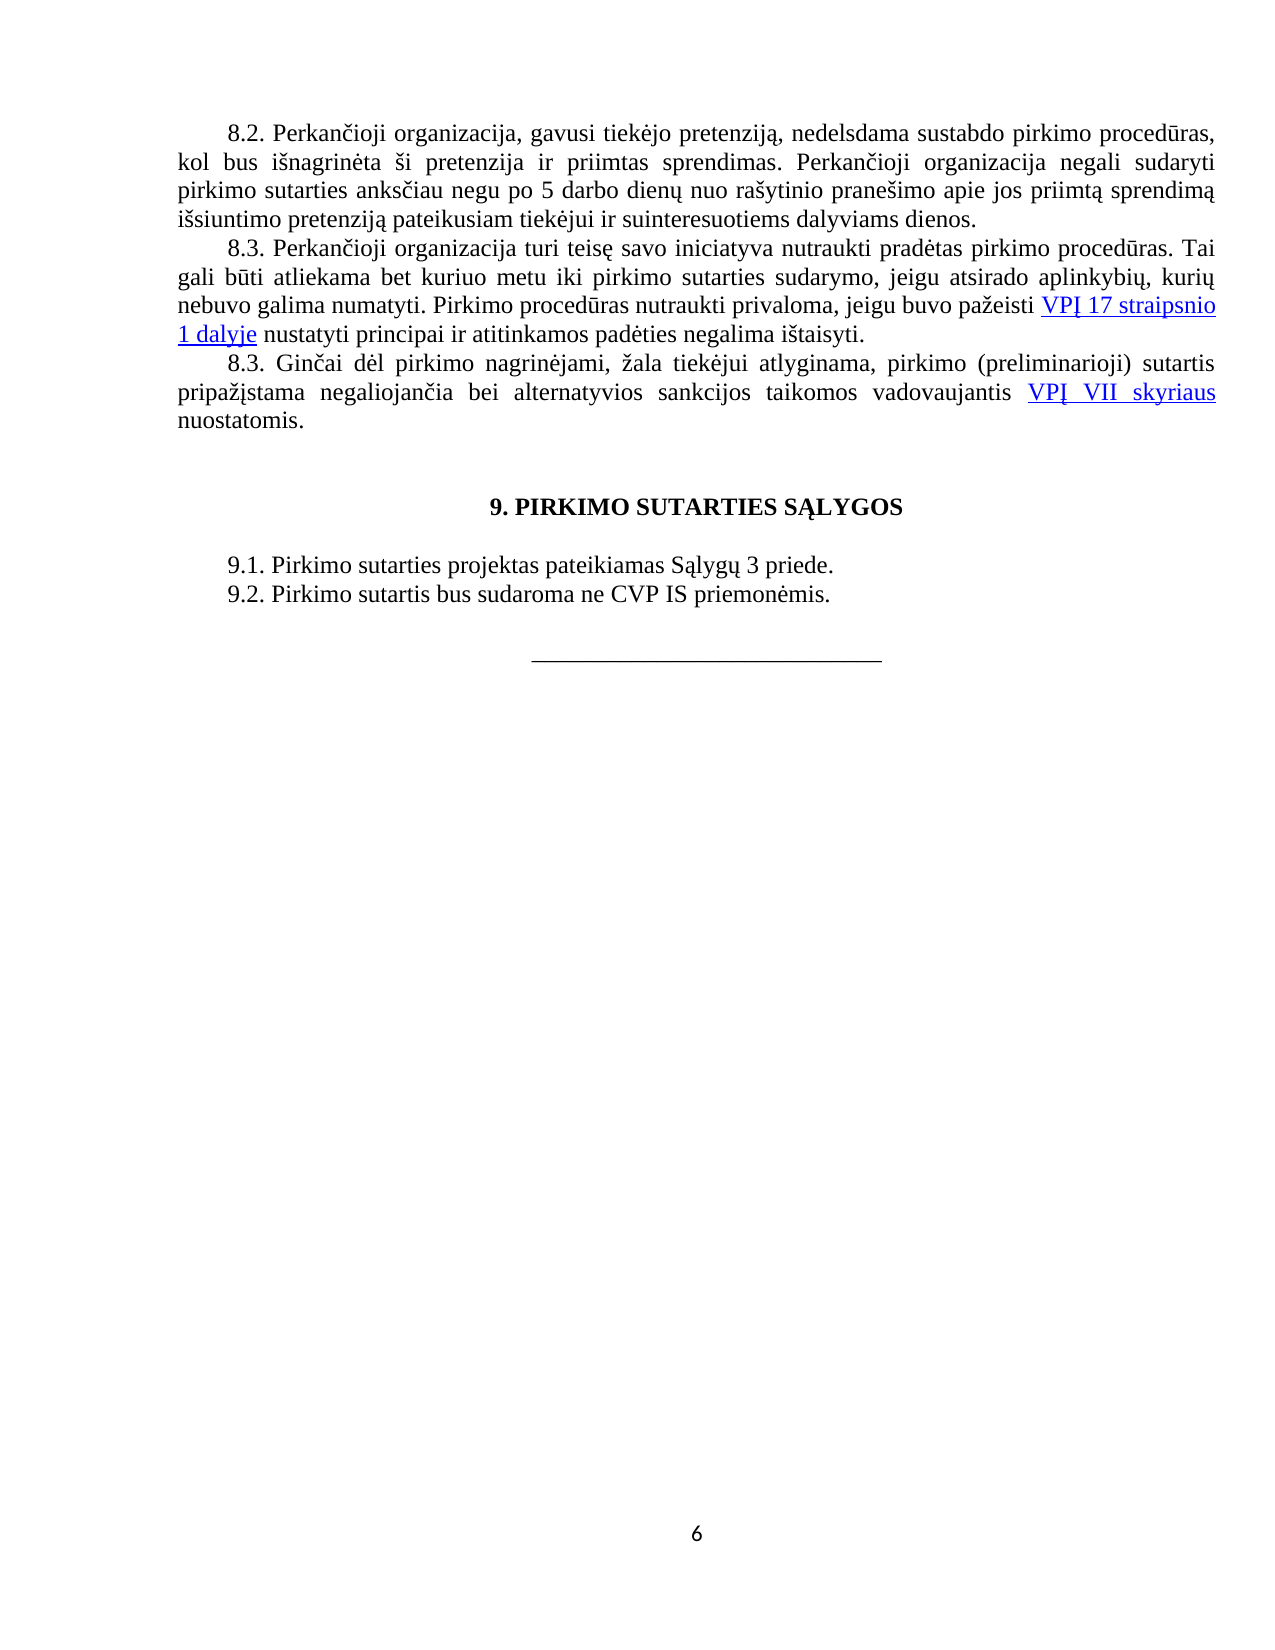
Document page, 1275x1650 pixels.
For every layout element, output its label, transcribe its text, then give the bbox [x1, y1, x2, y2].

text ____________________________ [413, 636, 1216, 665]
text 9.2. Pirkimo sutartis bus sudaroma ne CVP IS priemonėmis. [177, 579, 1216, 608]
text 9.1. Pirkimo sutarties projektas pateikiamas Sąlygų 3 priede. [177, 550, 1216, 579]
text 8.3. Perkančioji organizacija turi teisę savo iniciatyva nutraukti pradėtas pirkimo procedūras. Tai gali būti atliekama bet kuriuo metu iki pirkimo sutarties sudarymo, jeigu atsirado aplinkybių, kurių nebuvo galima numatyti. Pirkimo procedūras nutraukti privaloma, jeigu buvo pažeisti VPĮ 17 straipsnio 1 dalyje nustatyti principai ir atitinkamos padėties negalima ištaisyti. [177, 233, 1216, 348]
text 9. PIRKIMO SUTARTIES SĄLYGOS [177, 492, 1216, 521]
text 8.2. Perkančioji organizacija, gavusi tiekėjo pretenziją, nedelsdama sustabdo pirkimo procedūras, kol bus išnagrinėta ši pretenzija ir priimtas sprendimas. Perkančioji organizacija negali sudaryti pirkimo sutarties anksčiau negu po 5 darbo dienų nuo rašytinio pranešimo apie jos priimtą sprendimą išsiuntimo pretenziją pateikusiam tiekėjui ir suinteresuotiems dalyviams dienos. [177, 118, 1216, 233]
text 8.3. Ginčai dėl pirkimo nagrinėjami, žala tiekėjui atlyginama, pirkimo (preliminarioji) sutartis pripažįstama negaliojančia bei alternatyvios sankcijos taikomos vadovaujantis VPĮ VII skyriaus nuostatomis. [177, 348, 1216, 434]
